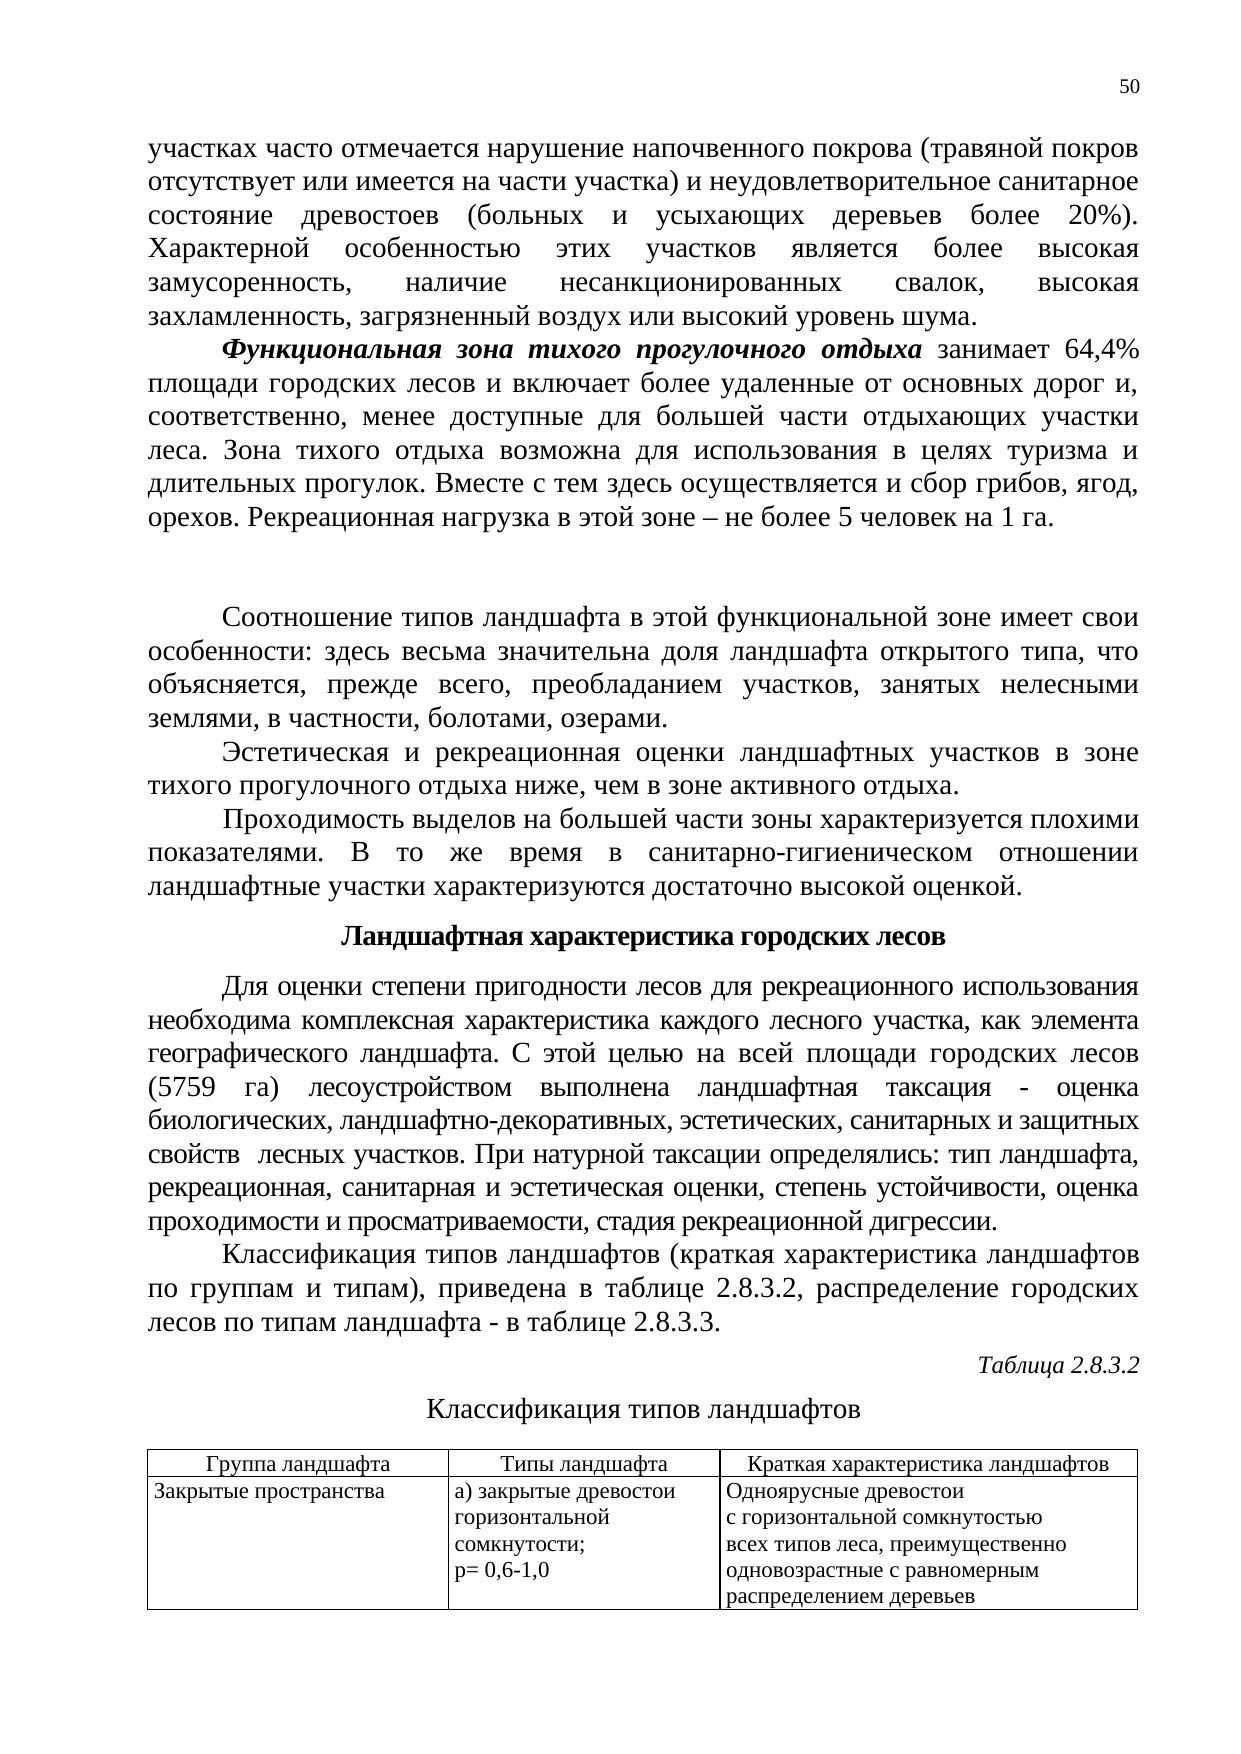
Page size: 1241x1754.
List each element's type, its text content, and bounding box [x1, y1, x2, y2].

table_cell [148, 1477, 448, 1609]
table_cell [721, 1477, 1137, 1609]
text Эстетическая и рекреационная оценки ландшафтных участков в зоне тихого прогулочного отдыха ниже, чем в зоне активного отдыха. [148, 734, 1140, 801]
text Ландшафтная характеристика городских лесов [148, 918, 1140, 952]
text Функциональная зона тихого прогулочного отдыха занимает 64,4% площади городских лесов и включает более удаленные от основных дорог и, соответственно, менее доступные для большей части отдыхающих участки леса. Зона тихого отдыха возможна для использования в целях туризма и длительных прогулок. Вместе с тем здесь осуществляется и сбор грибов, ягод, орехов. Рекреационная нагрузка в этой зоне – не более 5 человек на 1 га. [148, 331, 1140, 532]
text Соотношение типов ландшафта в этой функциональной зоне имеет свои особенности: здесь весьма значительна доля ландшафта открытого типа, что объясняется, прежде всего, преобладанием участков, занятых нелесными землями, в частности, болотами, озерами. [148, 599, 1140, 734]
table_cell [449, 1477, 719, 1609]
text Таблица 2.8.3.2 [148, 1350, 1140, 1378]
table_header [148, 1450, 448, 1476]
text Проходимость выделов на большей части зоны характеризуется плохими показателями. В то же время в санитарно-гигиеническом отношении ландшафтные участки характеризуются достаточно высокой оценкой. [148, 801, 1140, 901]
text Классификация типов ландшафтов (краткая характеристика ландшафтов по группам и типам), приведена в таблице 2.8.3.2, распределение городских лесов по типам ландшафта - в таблице 2.8.3.3. [148, 1237, 1140, 1337]
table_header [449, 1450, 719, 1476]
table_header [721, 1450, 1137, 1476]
text Для оценки степени пригодности лесов для рекреационного использования необходима комплексная характеристика каждого лесного участка, как элемента географического ландшафта. С этой целью на всей площади городских лесов (5759 га) лесоустройством выполнена ландшафтная таксация - оценка биологических, ландшафтно-декоративных, эстетических, санитарных и защитных свойств лесных участков. При натурной таксации определялись: тип ландшафта, рекреационная, санитарная и эстетическая оценки, степень устойчивости, оценка проходимости и просматриваемости, стадия рекреационной дигрессии. [148, 968, 1140, 1237]
text Классификация типов ландшафтов [148, 1391, 1140, 1424]
